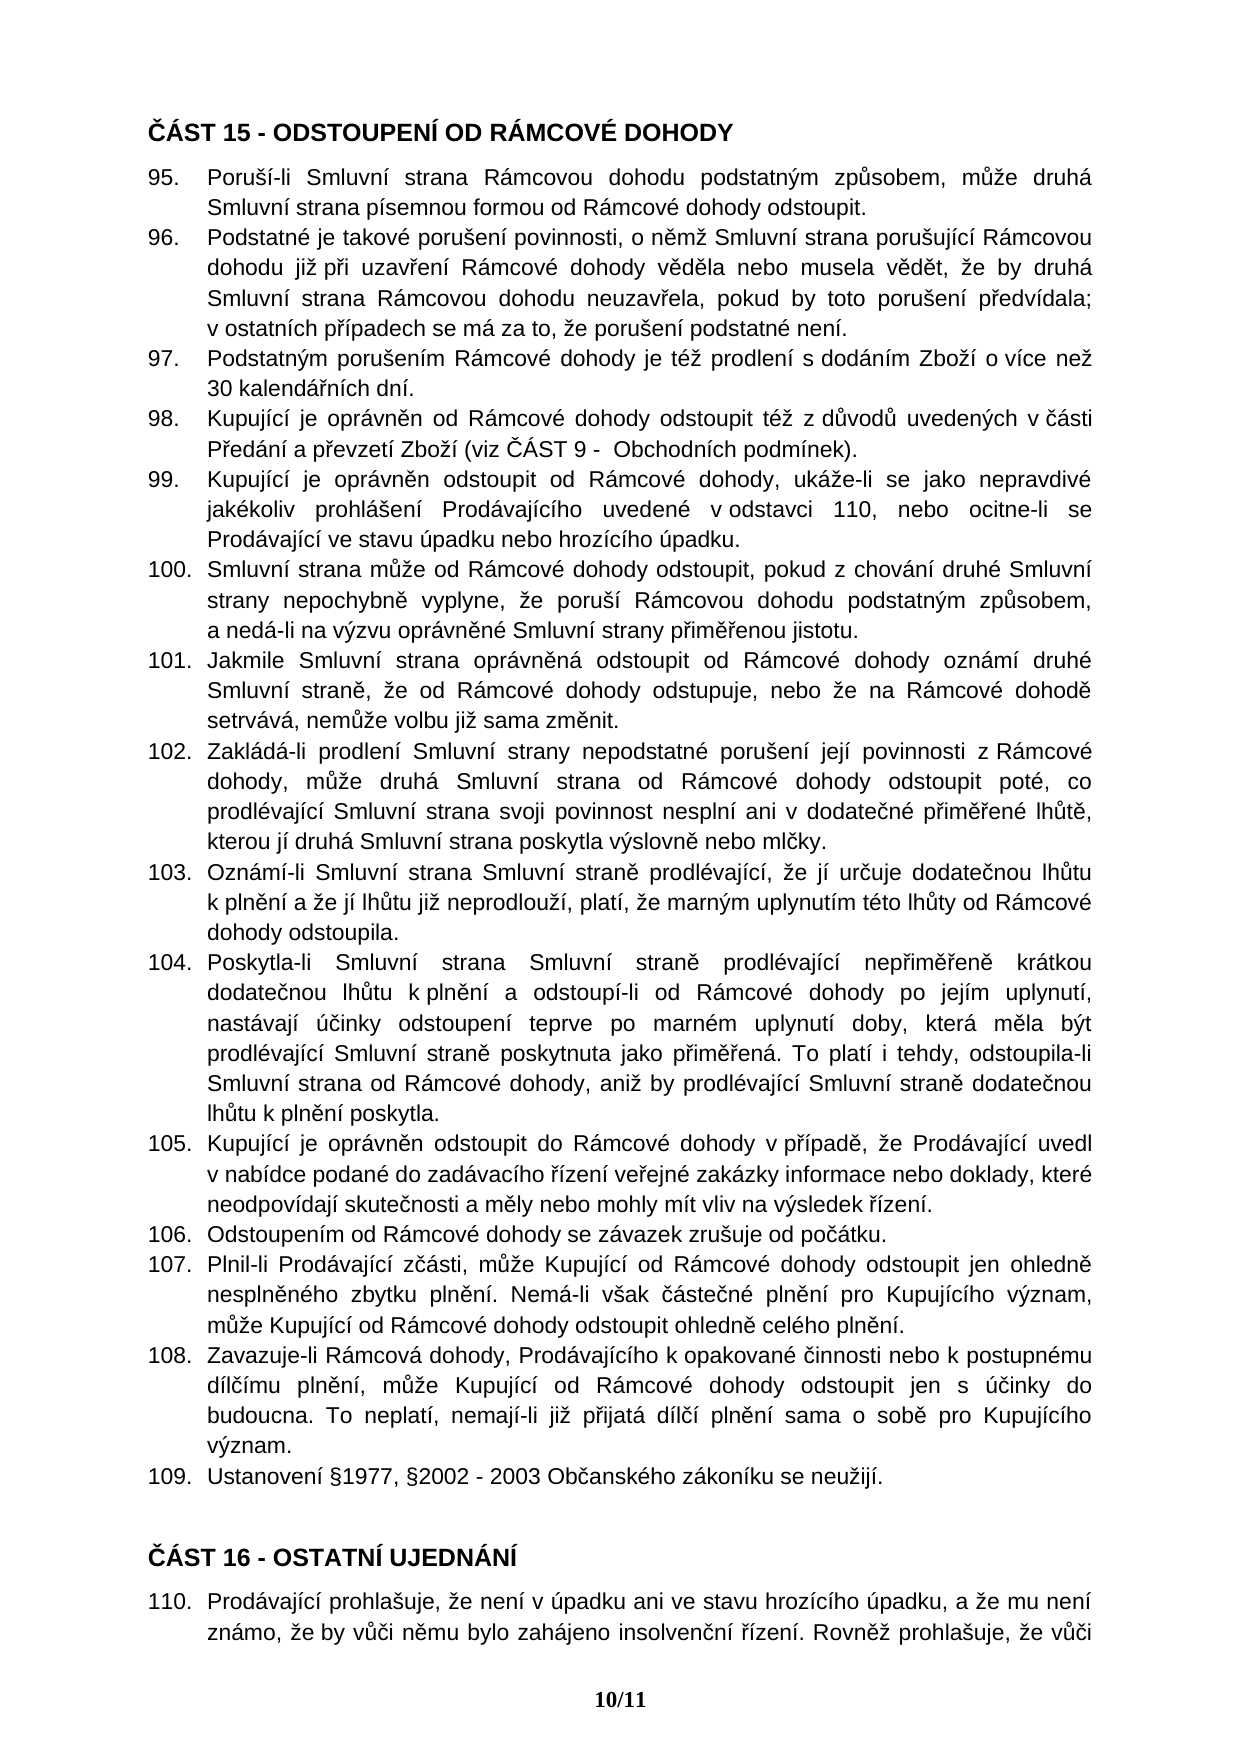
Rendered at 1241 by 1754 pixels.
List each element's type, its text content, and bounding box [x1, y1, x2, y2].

subtitle OSTATNÍ UJEDNÁNÍ [148, 1543, 1092, 1572]
list Smluvní strana může od Rámcové dohody odstoupit, pokud z chování druhé Smluvní strany nepochybně vyplyne, že poruší Rámcovou dohodu podstatným způsobem, a nedá-li na výzvu oprávněné Smluvní strany přiměřenou jistotu. [148, 556, 1092, 643]
list Poskytla-li Smluvní strana Smluvní straně prodlévající nepřiměřeně krátkou dodatečnou lhůtu k plnění a odstoupí-li od Rámcové dohody po jejím uplynutí, nastávají účinky odstoupení teprve po marném uplynutí doby, která měla být prodlévající Smluvní straně poskytnuta jako přiměřená. To platí i tehdy, odstoupila-li Smluvní strana od Rámcové dohody, aniž by prodlévající Smluvní straně dodatečnou lhůtu k plnění poskytla. [148, 949, 1092, 1126]
list Kupující je oprávněn odstoupit do Rámcové dohody v případě, že Prodávající uvedl v nabídce podané do zadávacího řízení veřejné zakázky informace nebo doklady, které neodpovídají skutečnosti a měly nebo mohly mít vliv na výsledek řízení. [148, 1130, 1092, 1217]
list Zavazuje-li Rámcová dohody, Prodávajícího k opakované činnosti nebo k postupnému dílčímu plnění, může Kupující od Rámcové dohody odstoupit jen s účinky do budoucna. To neplatí, nemají-li již přijatá dílčí plnění sama o sobě pro Kupujícího význam. [148, 1342, 1092, 1459]
list Odstoupením od Rámcové dohody se závazek zrušuje od počátku. [148, 1221, 1092, 1247]
list Kupující je oprávněn od Rámcové dohody odstoupit též z důvodů uvedených v části Předání a převzetí Zboží (viz ČÁST 9 - Obchodních podmínek). [148, 405, 1092, 462]
list Poruší-li Smluvní strana Rámcovou dohodu podstatným způsobem, může druhá Smluvní strana písemnou formou od Rámcové dohody odstoupit. [148, 164, 1092, 220]
list Podstatné je takové porušení povinnosti, o němž Smluvní strana porušující Rámcovou dohodu již při uzavření Rámcové dohody věděla nebo musela vědět, že by druhá Smluvní strana Rámcovou dohodu neuzavřela, pokud by toto porušení předvídala; v ostatních případech se má za to, že porušení podstatné není. [148, 224, 1092, 341]
list Zakládá-li prodlení Smluvní strany nepodstatné porušení její povinnosti z Rámcové dohody, může druhá Smluvní strana od Rámcové dohody odstoupit poté, co prodlévající Smluvní strana svoji povinnost nesplní ani v dodatečné přiměřené lhůtě, kterou jí druhá Smluvní strana poskytla výslovně nebo mlčky. [148, 738, 1092, 854]
subtitle ODSTOUPENÍ OD RÁMCOVÉ DOHODY [148, 118, 1092, 147]
list Kupující je oprávněn odstoupit od Rámcové dohody, ukáže-li se jako nepravdivé jakékoliv prohlášení Prodávajícího uvedené v odstavci 110, nebo ocitne-li se Prodávající ve stavu úpadku nebo hrozícího úpadku. [148, 466, 1092, 552]
list Podstatným porušením Rámcové dohody je též prodlení s dodáním Zboží o více než 30 kalendářních dní. [148, 345, 1092, 401]
list Ustanovení §1977, §2002 - 2003 Občanského zákoníku se neužijí. [148, 1463, 1092, 1489]
list Jakmile Smluvní strana oprávněná odstoupit od Rámcové dohody oznámí druhé Smluvní straně, že od Rámcové dohody odstupuje, nebo že na Rámcové dohodě setrvává, nemůže volbu již sama změnit. [148, 647, 1092, 734]
list Oznámí-li Smluvní strana Smluvní straně prodlévající, že jí určuje dodatečnou lhůtu k plnění a že jí lhůtu již neprodlouží, platí, že marným uplynutím této lhůty od Rámcové dohody odstoupila. [148, 858, 1092, 945]
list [148, 1588, 1092, 1645]
list Plnil-li Prodávající zčásti, může Kupující od Rámcové dohody odstoupit jen ohledně nesplněného zbytku plnění. Nemá-li však částečné plnění pro Kupujícího význam, může Kupující od Rámcové dohody odstoupit ohledně celého plnění. [148, 1251, 1092, 1338]
